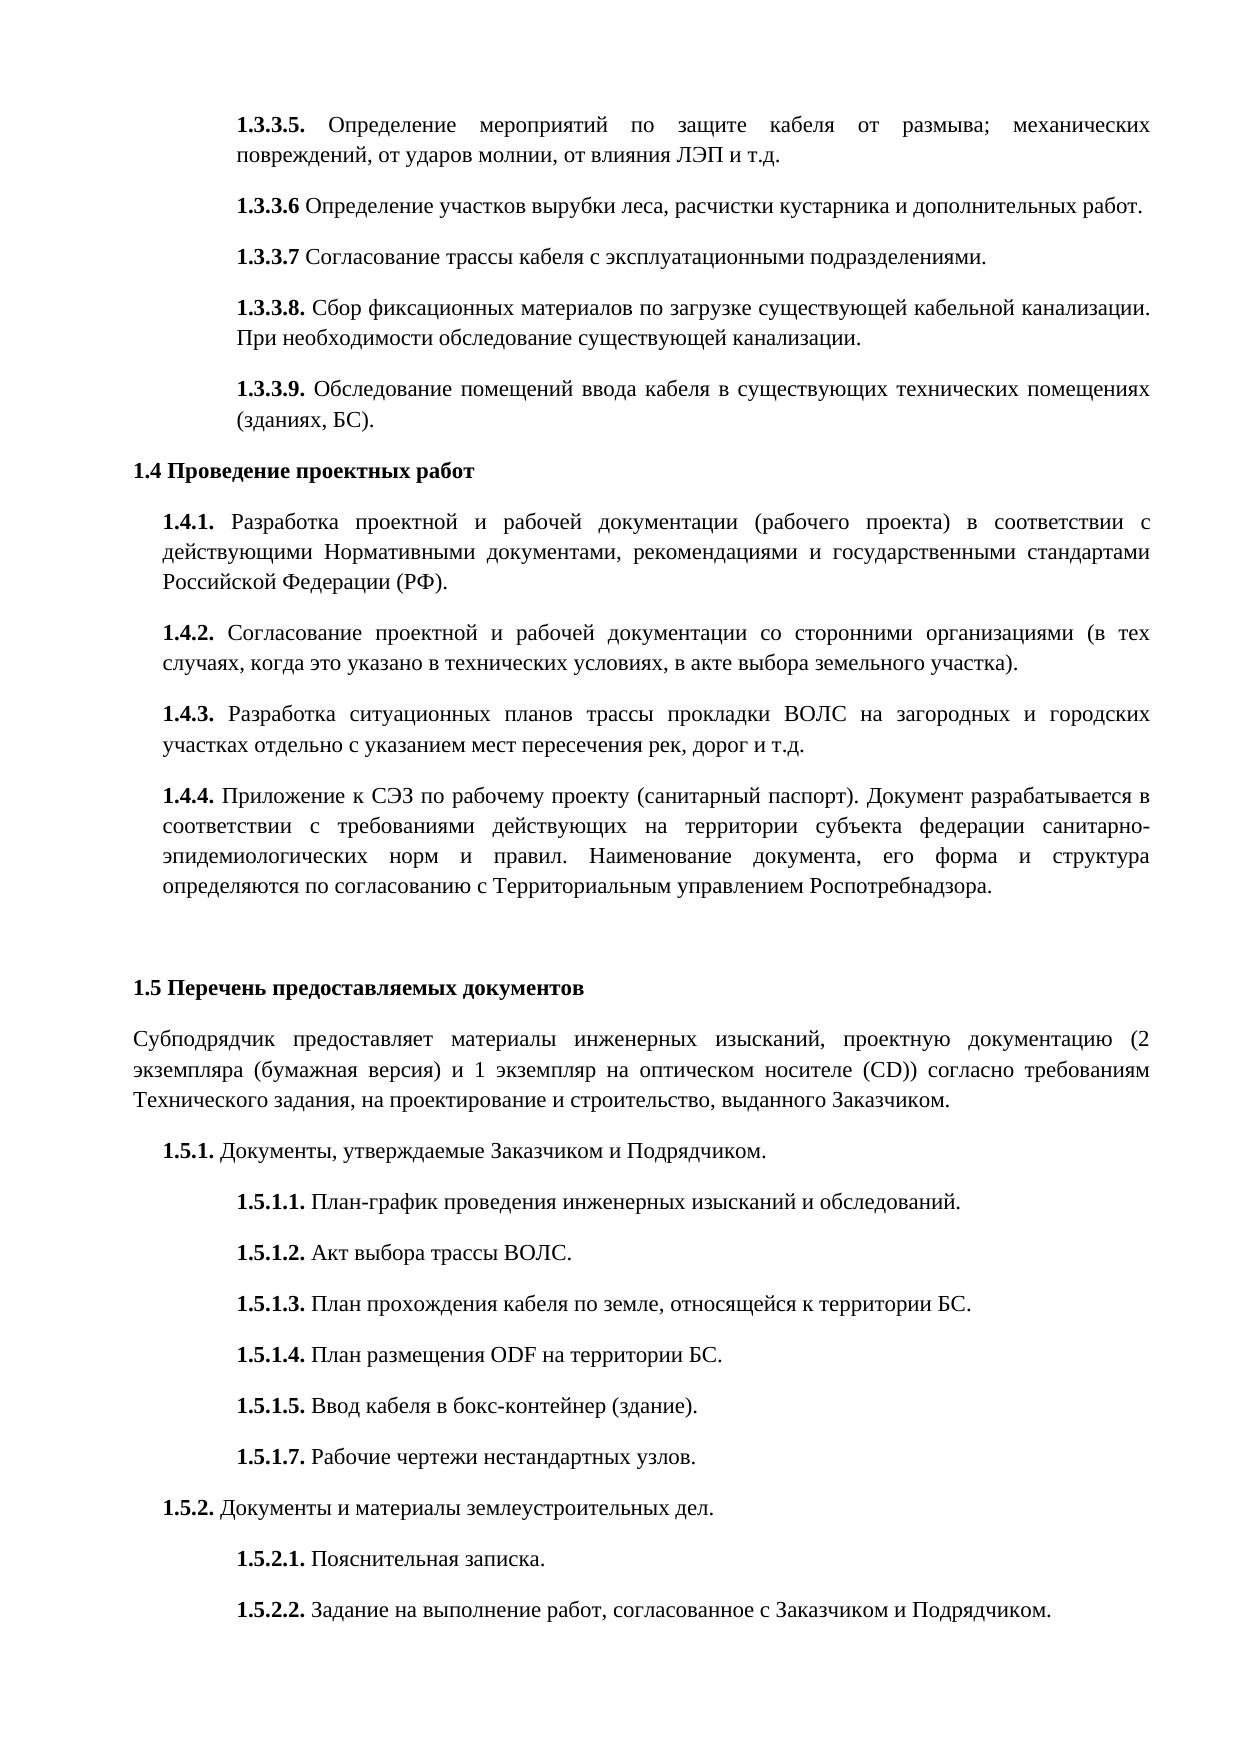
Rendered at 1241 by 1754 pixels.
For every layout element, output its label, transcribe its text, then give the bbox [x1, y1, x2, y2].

text 1.5.1.4. План размещения ODF на территории БС. [236, 1341, 1152, 1367]
text 1.5.2. Документы и материалы землеустроительных дел. [162, 1494, 1152, 1521]
text 1.4.2. Согласование проектной и рабочей документации со сторонними организациями (в тех случаях, когда это указано в технических условиях, в акте выбора земельного участка). [162, 619, 1152, 676]
text 1.5.1.5. Ввод кабеля в бокс-контейнер (здание). [236, 1392, 1152, 1418]
text 1.5.2.1. Пояснительная записка. [236, 1545, 1152, 1572]
text 1.5.1.1. План-график проведения инженерных изысканий и обследований. [236, 1188, 1152, 1214]
text 1.4.4. Приложение к СЭЗ по рабочему проекту (санитарный паспорт). Документ разрабатывается в соответствии с требованиями действующих на территории субъекта федерации санитарно-эпидемиологических норм и правил. Наименование документа, его форма и структура определяются по согласованию с Территориальным управлением Роспотребнадзора. [162, 782, 1152, 899]
text 1.4.3. Разработка ситуационных планов трассы прокладки ВОЛС на загородных и городских участках отдельно с указанием мест пересечения рек, дорог и т.д. [162, 700, 1152, 757]
text 1.4 Проведение проектных работ [133, 457, 1152, 483]
text 1.3.3.5. Определение мероприятий по защите кабеля от размыва; механических повреждений, от ударов молнии, от влияния ЛЭП и т.д. [236, 111, 1152, 167]
text 1.4.1. Разработка проектной и рабочей документации (рабочего проекта) в соответствии с действующими Нормативными документами, рекомендациями и государственными стандартами Российской Федерации (РФ). [162, 508, 1152, 594]
text 1.5.2.2. Задание на выполнение работ, согласованное с Заказчиком и Подрядчиком. [236, 1596, 1152, 1623]
text 1.5.1. Документы, утверждаемые Заказчиком и Подрядчиком. [162, 1137, 1152, 1163]
text 1.5.1.7. Рабочие чертежи нестандартных узлов. [236, 1443, 1152, 1469]
text 1.3.3.9. Обследование помещений ввода кабеля в существующих технических помещениях (зданиях, БС). [236, 375, 1152, 432]
text 1.3.3.8. Сбор фиксационных материалов по загрузке существующей кабельной канализации. При необходимости обследование существующей канализации. [236, 294, 1152, 351]
text Субподрядчик предоставляет материалы инженерных изысканий, проектную документацию (2 экземпляра (бумажная версия) и 1 экземпляр на оптическом носителе (CD)) согласно требованиям Технического задания, на проектирование и строительство, выданного Заказчиком. [133, 1025, 1152, 1112]
text 1.5 Перечень предоставляемых документов [133, 974, 1152, 1001]
text 1.5.1.2. Акт выбора трассы ВОЛС. [236, 1239, 1152, 1265]
text 1.3.3.6 Определение участков вырубки леса, расчистки кустарника и дополнительных работ. [236, 192, 1152, 218]
text 1.3.3.7 Согласование трассы кабеля с эксплуатационными подразделениями. [236, 243, 1152, 269]
text 1.5.1.3. План прохождения кабеля по земле, относящейся к территории БС. [236, 1290, 1152, 1316]
